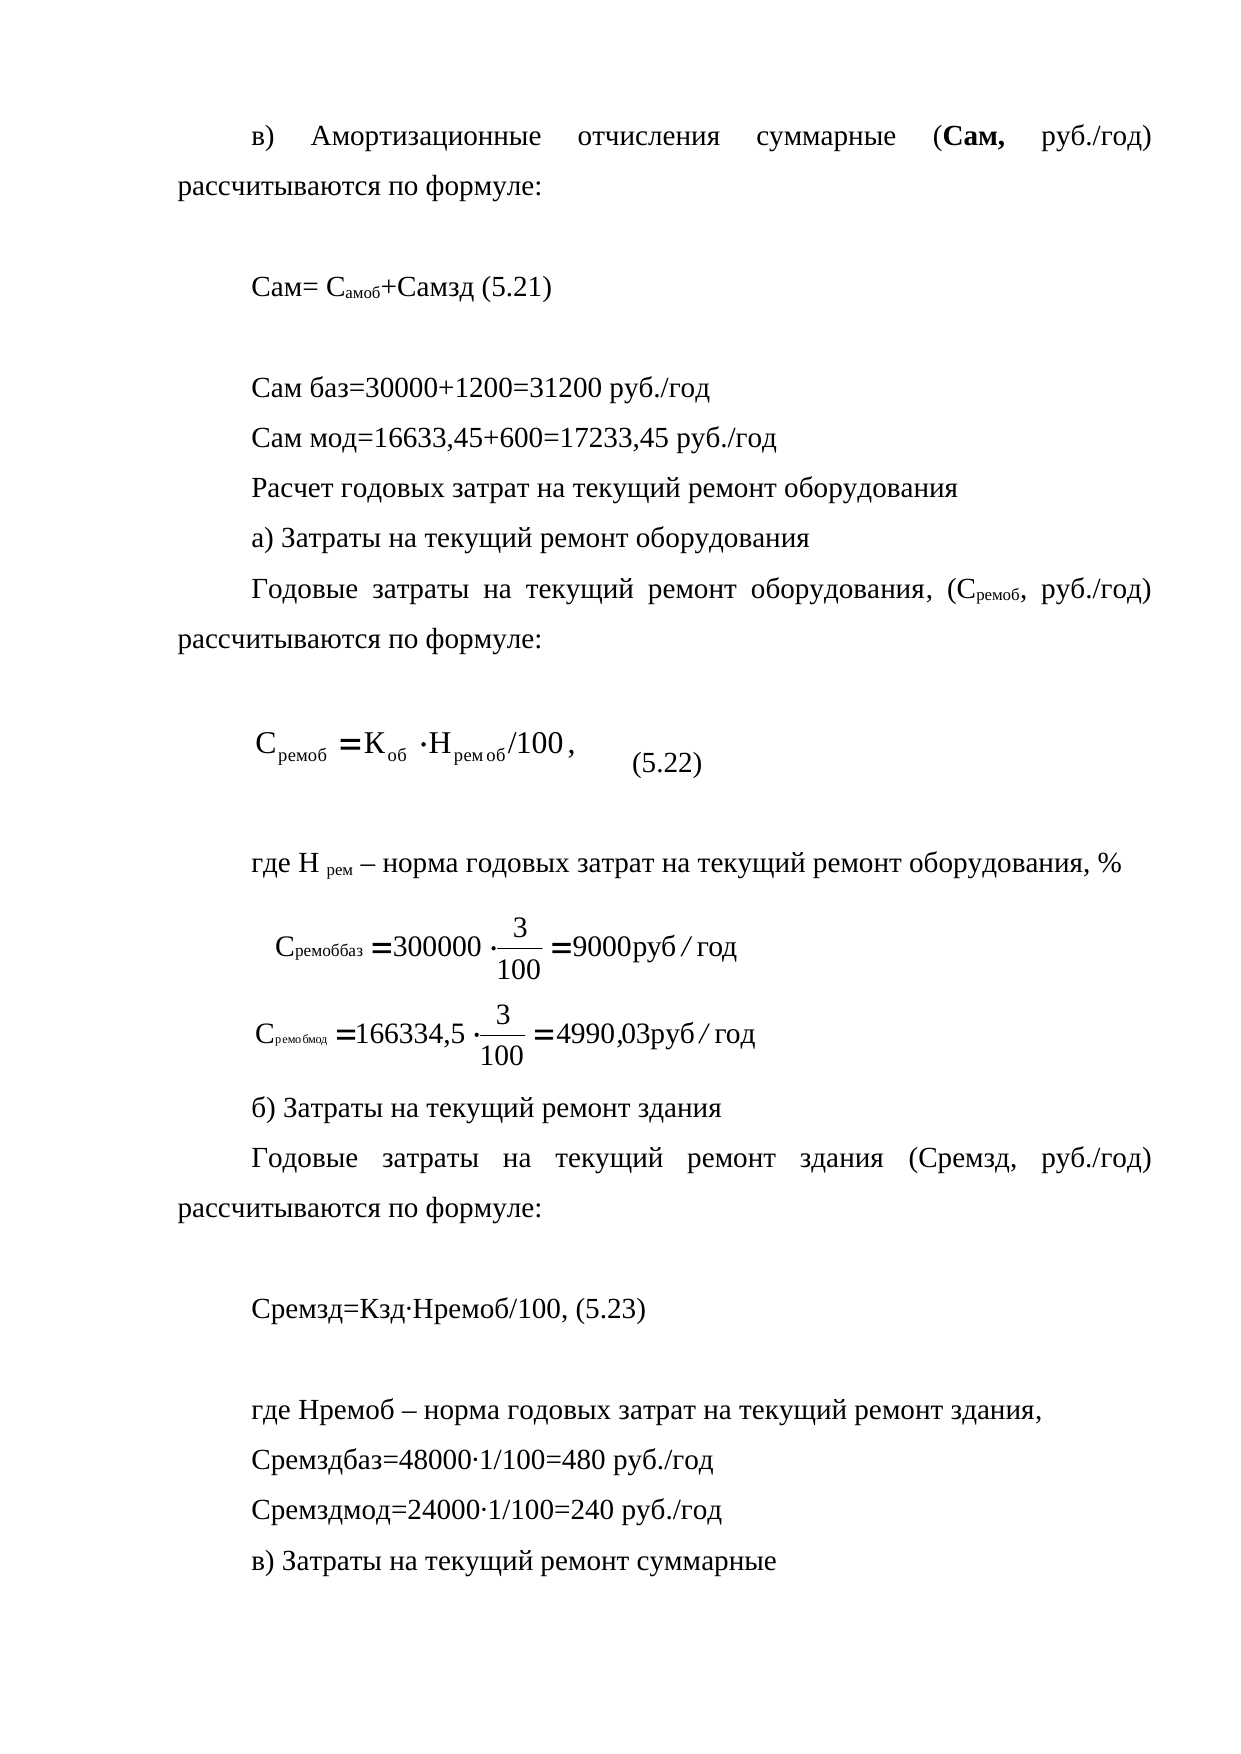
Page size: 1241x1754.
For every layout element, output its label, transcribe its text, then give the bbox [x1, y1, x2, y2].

text Сремздмод=24000∙1/100=240 руб./год [177, 1492, 1152, 1526]
text Сам= Самоб+Самзд (5.21) [177, 269, 1152, 303]
text Годовые затраты на текущий ремонт здания (Сремзд, руб./год) рассчитываются по формуле: [177, 1140, 1152, 1224]
text где Нремоб – норма годовых затрат на текущий ремонт здания, [177, 1392, 1152, 1425]
text Сремзд=Кзд∙Нремоб/100, (5.23) [177, 1291, 1152, 1325]
text в) Затраты на текущий ремонт суммарные [177, 1543, 1152, 1576]
text в) Амортизационные отчисления суммарные (Сам, руб./год) рассчитываются по формуле: [177, 118, 1152, 202]
text Сам баз=30000+1200=31200 руб./год [177, 370, 1152, 403]
text (5.22) [177, 722, 1152, 778]
text где Н рем – норма годовых затрат на текущий ремонт оборудования, % [177, 845, 1152, 879]
text Годовые затраты на текущий ремонт оборудования, (Сремоб, руб./год) рассчитываются по формуле: [177, 571, 1152, 655]
text Сам мод=16633,45+600=17233,45 руб./год [177, 420, 1152, 453]
text Сремздбаз=48000∙1/100=480 руб./год [177, 1442, 1152, 1476]
text б) Затраты на текущий ремонт здания [177, 1090, 1152, 1123]
text Расчет годовых затрат на текущий ремонт оборудования [177, 470, 1152, 504]
text а) Затраты на текущий ремонт оборудования [177, 521, 1152, 554]
